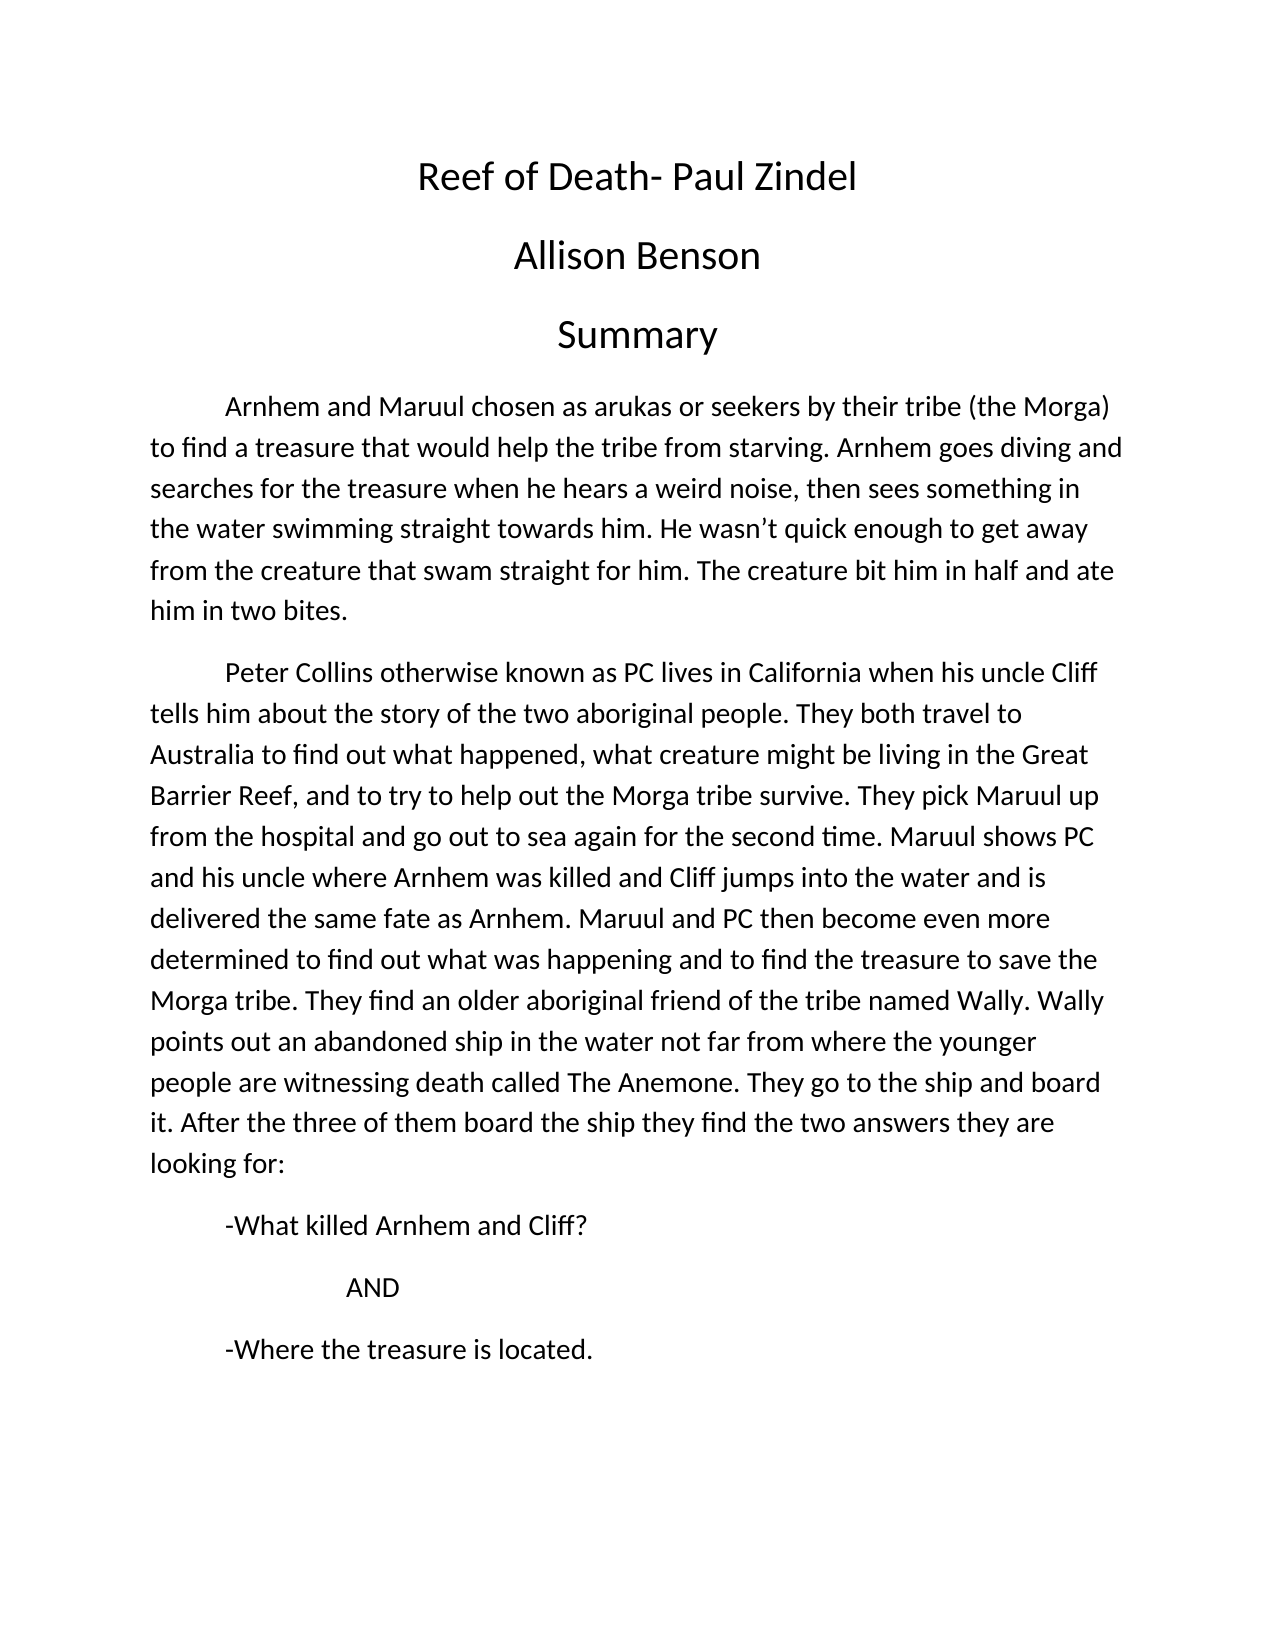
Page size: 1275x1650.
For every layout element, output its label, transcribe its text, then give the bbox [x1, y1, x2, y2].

text Allison Benson [150, 229, 1125, 280]
text -Where the treasure is located. [150, 1331, 1125, 1366]
text Arnhem and Maruul chosen as arukas or seekers by their tribe (the Morga) to find a treasure that would help the tribe from starving. Arnhem goes diving and searches for the treasure when he hears a weird noise, then sees something in the water swimming straight towards him. He wasn’t quick enough to get away from the creature that swam straight for him. The creature bit him in half and ate him in two bites. [150, 388, 1125, 628]
text Summary [150, 308, 1125, 359]
text Reef of Death- Paul Zindel [150, 150, 1125, 201]
text Peter Collins otherwise known as PC lives in California when his uncle Cliff tells him about the story of the two aboriginal people. They both travel to Australia to find out what happened, what creature might be living in the Great Barrier Reef, and to try to help out the Morga tribe survive. They pick Maruul up from the hospital and go out to sea again for the second time. Maruul shows PC and his uncle where Arnhem was killed and Cliff jumps into the water and is delivered the same fate as Arnhem. Maruul and PC then become even more determined to find out what was happening and to find the treasure to save the Morga tribe. They find an older aboriginal friend of the tribe named Wally. Wally points out an abandoned ship in the water not far from where the younger people are witnessing death called The Anemone. They go to the ship and board it. After the three of them board the ship they find the two answers they are looking for: [150, 654, 1125, 1181]
text AND [150, 1269, 1125, 1305]
text -What killed Arnhem and Cliff? [150, 1207, 1125, 1243]
